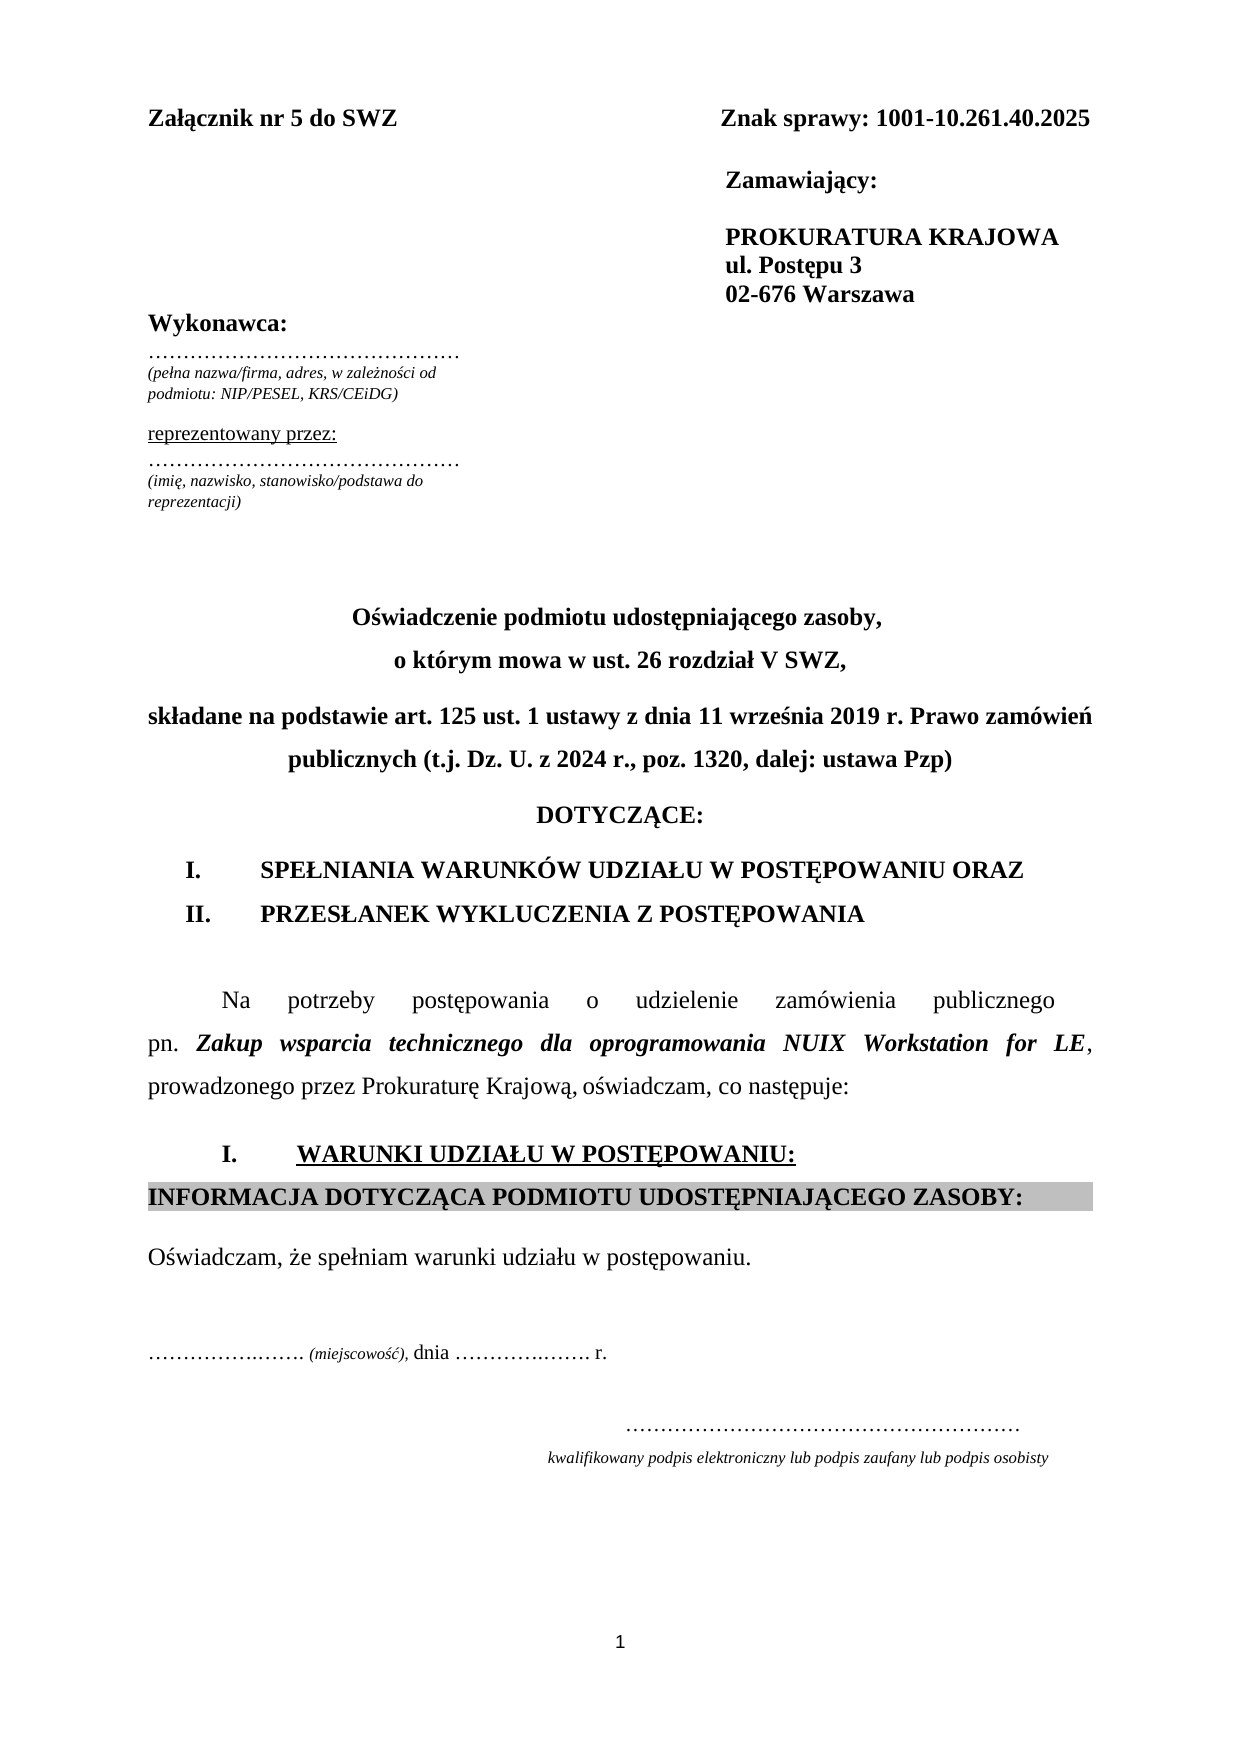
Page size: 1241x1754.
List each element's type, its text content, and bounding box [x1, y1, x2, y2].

list WARUNKI UDZIAŁU W POSTĘPOWANIU: [221, 1139, 1093, 1168]
text kwalifikowany podpis elektroniczny lub podpis zaufany lub podpis osobisty [148, 1448, 1093, 1467]
text (imię, nazwisko, stanowisko/podstawa do reprezentacji) [148, 471, 472, 511]
text Wykonawca: [148, 308, 1093, 337]
list PRZESŁANEK WYKLUCZENIA Z POSTĘPOWANIA [185, 899, 1093, 927]
text Oświadczenie podmiotu udostępniającego zasoby, o którym mowa w ust. 26 rozdział V SWZ, [148, 602, 1093, 674]
text ……………………………………… [148, 447, 472, 471]
text składane na podstawie art. 125 ust. 1 ustawy z dnia 11 września 2019 r. Prawo zamówień publicznych (t.j. Dz. U. z 2024 r., poz. 1320, dalej: ustawa Pzp) [148, 701, 1093, 773]
list SPEŁNIANIA WARUNKÓW UDZIAŁU W POSTĘPOWANIU ORAZ [185, 856, 1093, 884]
text Załącznik nr 5 do SWZ Znak sprawy: 1001-10.261.40.2025 [148, 103, 1093, 132]
text 02-676 Warszawa [620, 279, 1093, 308]
text Zamawiający: [620, 165, 1093, 193]
text DOTYCZĄCE: [148, 800, 1093, 829]
text …………….……. (miejscowość), dnia ………….……. r. [148, 1340, 1093, 1364]
text PROKURATURA KRAJOWA [694, 222, 1093, 250]
text ………………………………………………… [148, 1412, 1093, 1436]
text Oświadczam, że spełniam warunki udziału w postępowaniu. [148, 1242, 1093, 1271]
text INFORMACJA DOTYCZĄCA PODMIOTU UDOSTĘPNIAJĄCEGO ZASOBY: [148, 1182, 1093, 1211]
text reprezentowany przez: [148, 421, 1093, 445]
text (pełna nazwa/firma, adres, w zależności od podmiotu: NIP/PESEL, KRS/CEiDG) [148, 363, 472, 403]
text ……………………………………… [148, 339, 472, 363]
text Na potrzeby postępowania o udzielenie zamówienia publicznego pn. Zakup wsparcia technicznego dla oprogramowania NUIX Workstation for LE, prowadzonego przez Prokuraturę Krajową, oświadczam, co następuje: [148, 985, 1093, 1100]
text ul. Postępu 3 [620, 250, 1093, 279]
